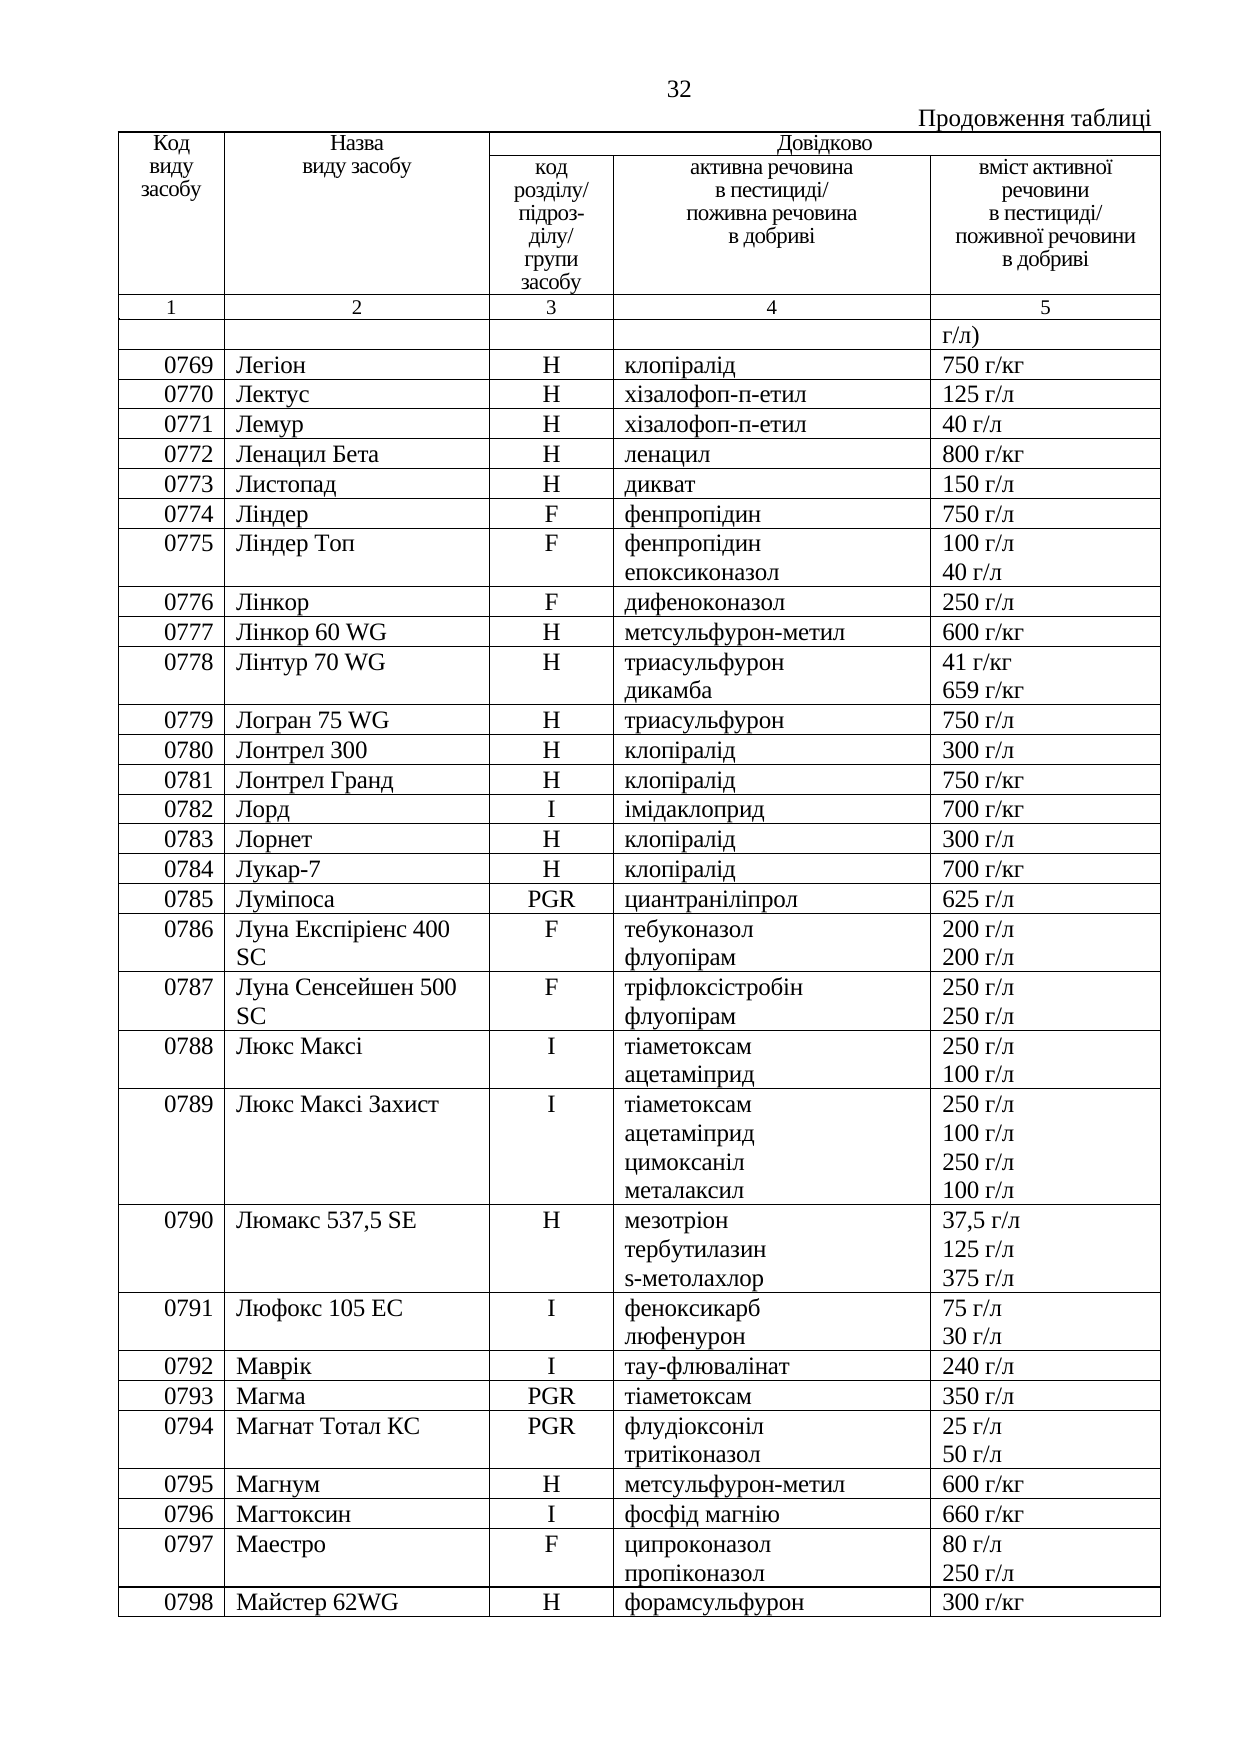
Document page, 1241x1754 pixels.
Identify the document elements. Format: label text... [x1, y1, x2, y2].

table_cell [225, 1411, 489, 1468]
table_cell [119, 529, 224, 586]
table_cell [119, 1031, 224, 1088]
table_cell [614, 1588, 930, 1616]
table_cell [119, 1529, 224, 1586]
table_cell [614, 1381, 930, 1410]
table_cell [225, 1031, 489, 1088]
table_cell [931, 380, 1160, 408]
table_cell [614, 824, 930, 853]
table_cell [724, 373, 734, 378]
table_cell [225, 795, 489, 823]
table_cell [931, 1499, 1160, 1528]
table_cell код розділу/ підроз-ділу/ групи засобу [490, 156, 613, 294]
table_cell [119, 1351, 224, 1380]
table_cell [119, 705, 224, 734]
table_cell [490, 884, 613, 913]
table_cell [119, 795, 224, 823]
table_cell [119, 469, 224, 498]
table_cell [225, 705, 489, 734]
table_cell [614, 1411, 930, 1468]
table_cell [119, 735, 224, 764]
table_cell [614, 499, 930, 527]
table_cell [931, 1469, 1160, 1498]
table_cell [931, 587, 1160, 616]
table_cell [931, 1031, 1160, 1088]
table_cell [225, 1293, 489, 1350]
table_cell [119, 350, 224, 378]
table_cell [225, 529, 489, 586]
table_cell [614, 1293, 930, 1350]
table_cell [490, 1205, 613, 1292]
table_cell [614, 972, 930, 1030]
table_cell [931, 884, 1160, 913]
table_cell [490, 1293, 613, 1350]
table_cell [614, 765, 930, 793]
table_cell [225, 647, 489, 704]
table_cell 1 [119, 295, 224, 319]
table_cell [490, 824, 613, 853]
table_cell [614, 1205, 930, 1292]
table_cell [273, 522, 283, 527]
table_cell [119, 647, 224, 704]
table_cell 3 [490, 295, 613, 319]
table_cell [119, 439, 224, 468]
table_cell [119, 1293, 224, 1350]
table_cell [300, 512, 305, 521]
table_cell активна речовина в пестициді/ поживна речовина в добриві [614, 156, 930, 294]
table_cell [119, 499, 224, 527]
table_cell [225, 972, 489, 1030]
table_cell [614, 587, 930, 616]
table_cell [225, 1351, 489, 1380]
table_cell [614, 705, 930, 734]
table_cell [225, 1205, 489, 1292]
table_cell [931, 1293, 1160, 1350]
table_cell 2 [225, 295, 489, 319]
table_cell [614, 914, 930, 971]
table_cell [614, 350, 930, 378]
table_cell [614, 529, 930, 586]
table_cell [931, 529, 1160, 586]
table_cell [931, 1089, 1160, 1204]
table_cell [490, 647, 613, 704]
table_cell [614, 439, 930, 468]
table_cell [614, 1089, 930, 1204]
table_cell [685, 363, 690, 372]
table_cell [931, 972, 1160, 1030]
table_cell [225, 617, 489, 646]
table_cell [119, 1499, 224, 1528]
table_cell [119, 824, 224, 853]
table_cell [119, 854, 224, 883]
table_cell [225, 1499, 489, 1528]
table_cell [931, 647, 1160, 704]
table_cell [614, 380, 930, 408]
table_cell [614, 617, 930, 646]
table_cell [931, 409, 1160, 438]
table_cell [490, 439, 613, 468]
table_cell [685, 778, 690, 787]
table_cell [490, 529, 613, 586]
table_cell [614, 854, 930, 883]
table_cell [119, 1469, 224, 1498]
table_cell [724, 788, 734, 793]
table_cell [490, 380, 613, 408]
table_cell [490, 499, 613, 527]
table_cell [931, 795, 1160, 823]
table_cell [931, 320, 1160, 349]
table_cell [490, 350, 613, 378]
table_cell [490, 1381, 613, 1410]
table_cell 4 [614, 295, 930, 319]
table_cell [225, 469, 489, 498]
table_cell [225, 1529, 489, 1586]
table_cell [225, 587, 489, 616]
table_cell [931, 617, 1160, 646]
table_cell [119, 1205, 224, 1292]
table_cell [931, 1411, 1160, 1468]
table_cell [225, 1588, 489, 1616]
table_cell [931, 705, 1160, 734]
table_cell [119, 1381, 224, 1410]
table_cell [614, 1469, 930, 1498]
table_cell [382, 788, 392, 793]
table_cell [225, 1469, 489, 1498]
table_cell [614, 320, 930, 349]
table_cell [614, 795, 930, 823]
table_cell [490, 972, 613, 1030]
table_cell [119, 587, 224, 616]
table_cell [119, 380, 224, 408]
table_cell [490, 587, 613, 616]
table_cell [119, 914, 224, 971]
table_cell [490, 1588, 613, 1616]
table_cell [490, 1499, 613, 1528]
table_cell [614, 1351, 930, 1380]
table_header Код виду засобу [119, 133, 224, 294]
table_cell 5 [931, 295, 1160, 319]
table_header Довідково [490, 133, 1160, 155]
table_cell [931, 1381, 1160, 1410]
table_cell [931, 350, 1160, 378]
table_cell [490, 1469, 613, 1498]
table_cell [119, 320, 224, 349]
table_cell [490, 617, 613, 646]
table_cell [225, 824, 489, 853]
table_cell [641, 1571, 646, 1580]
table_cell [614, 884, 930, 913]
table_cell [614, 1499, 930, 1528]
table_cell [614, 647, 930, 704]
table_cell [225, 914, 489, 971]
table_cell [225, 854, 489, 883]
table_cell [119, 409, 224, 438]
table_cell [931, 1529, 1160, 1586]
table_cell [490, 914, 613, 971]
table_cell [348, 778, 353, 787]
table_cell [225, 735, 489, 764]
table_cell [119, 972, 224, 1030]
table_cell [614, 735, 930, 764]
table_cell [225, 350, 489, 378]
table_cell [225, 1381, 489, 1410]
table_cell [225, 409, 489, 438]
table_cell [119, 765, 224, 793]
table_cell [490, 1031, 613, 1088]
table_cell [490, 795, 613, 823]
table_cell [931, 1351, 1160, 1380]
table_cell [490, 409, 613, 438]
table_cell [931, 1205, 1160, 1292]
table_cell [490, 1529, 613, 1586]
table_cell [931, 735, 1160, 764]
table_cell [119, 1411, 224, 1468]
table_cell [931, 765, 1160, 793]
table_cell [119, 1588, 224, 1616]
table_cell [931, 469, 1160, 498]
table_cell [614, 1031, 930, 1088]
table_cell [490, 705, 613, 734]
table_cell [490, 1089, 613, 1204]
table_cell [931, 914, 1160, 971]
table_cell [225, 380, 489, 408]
table_cell вміст активної речовини в пестициді/ поживної речовини в добриві [931, 156, 1160, 294]
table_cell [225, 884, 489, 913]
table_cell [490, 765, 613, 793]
table_header Назва виду засобу [225, 133, 489, 294]
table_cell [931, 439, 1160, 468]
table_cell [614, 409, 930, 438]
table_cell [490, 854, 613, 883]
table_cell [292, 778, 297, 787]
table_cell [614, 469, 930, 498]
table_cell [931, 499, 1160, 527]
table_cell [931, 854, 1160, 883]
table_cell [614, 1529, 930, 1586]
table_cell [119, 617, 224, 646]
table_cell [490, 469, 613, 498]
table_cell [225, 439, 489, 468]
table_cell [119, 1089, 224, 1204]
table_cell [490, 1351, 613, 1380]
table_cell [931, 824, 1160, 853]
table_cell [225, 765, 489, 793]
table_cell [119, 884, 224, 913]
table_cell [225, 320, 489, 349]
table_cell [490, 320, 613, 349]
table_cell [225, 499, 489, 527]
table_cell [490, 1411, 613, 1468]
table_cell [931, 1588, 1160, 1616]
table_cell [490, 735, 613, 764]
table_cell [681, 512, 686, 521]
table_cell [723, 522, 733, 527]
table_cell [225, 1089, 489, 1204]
